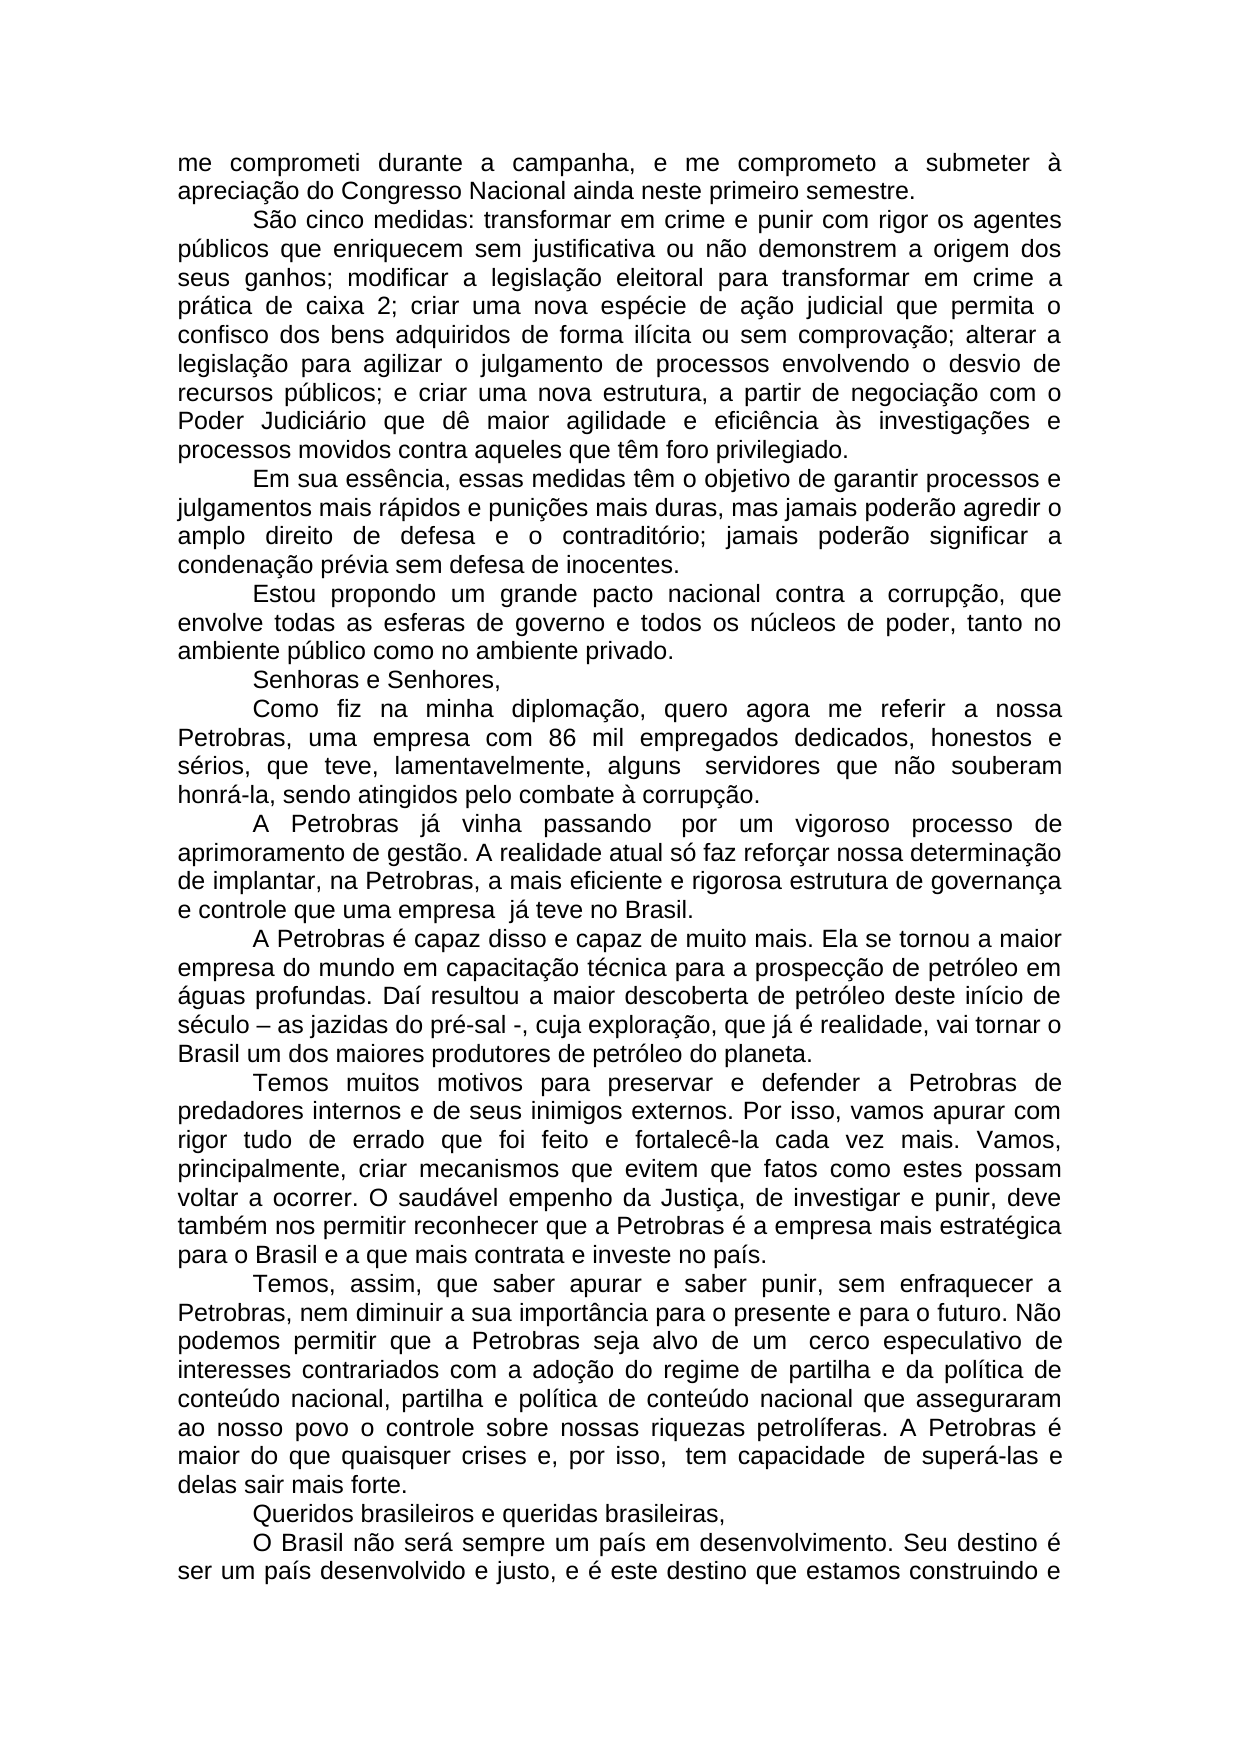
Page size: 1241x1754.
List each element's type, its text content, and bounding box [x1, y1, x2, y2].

text A Petrobras é capaz disso e capaz de muito mais. Ela se tornou a maior empresa do mundo em capacitação técnica para a prospecção de petróleo em águas profundas. Daí resultou a maior descoberta de petróleo deste início de século – as jazidas do pré-sal -, cuja exploração, que já é realidade, vai tornar o Brasil um dos maiores produtores de petróleo do planeta. [177, 924, 1063, 1068]
text Estou propondo um grande pacto nacional contra a corrupção, que envolve todas as esferas de governo e todos os núcleos de poder, tanto no ambiente público como no ambiente privado. [177, 579, 1063, 665]
text Temos, assim, que saber apurar e saber punir, sem enfraquecer a Petrobras, nem diminuir a sua importância para o presente e para o futuro. Não podemos permitir que a Petrobras seja alvo de um cerco especulativo de interesses contrariados com a adoção do regime de partilha e da política de conteúdo nacional, partilha e política de conteúdo nacional que asseguraram ao nosso povo o controle sobre nossas riquezas petrolíferas. A Petrobras é maior do que quaisquer crises e, por isso, tem capacidade de superá-las e delas sair mais forte. [177, 1269, 1063, 1499]
text Queridos brasileiros e queridas brasileiras, [177, 1499, 1063, 1528]
text Temos muitos motivos para preservar e defender a Petrobras de predadores internos e de seus inimigos externos. Por isso, vamos apurar com rigor tudo de errado que foi feito e fortalecê-la cada vez mais. Vamos, principalmente, criar mecanismos que evitem que fatos como estes possam voltar a ocorrer. O saudável empenho da Justiça, de investigar e punir, deve também nos permitir reconhecer que a Petrobras é a empresa mais estratégica para o Brasil e a que mais contrata e investe no país. [177, 1068, 1063, 1269]
text Como fiz na minha diplomação, quero agora me referir a nossa Petrobras, uma empresa com 86 mil empregados dedicados, honestos e sérios, que teve, lamentavelmente, alguns servidores que não souberam honrá-la, sendo atingidos pelo combate à corrupção. [177, 694, 1063, 809]
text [177, 1528, 1063, 1585]
text Em sua essência, essas medidas têm o objetivo de garantir processos e julgamentos mais rápidos e punições mais duras, mas jamais poderão agredir o amplo direito de defesa e o contraditório; jamais poderão significar a condenação prévia sem defesa de inocentes. [177, 464, 1063, 579]
text São cinco medidas: transformar em crime e punir com rigor os agentes públicos que enriquecem sem justificativa ou não demonstrem a origem dos seus ganhos; modificar a legislação eleitoral para transformar em crime a prática de caixa 2; criar uma nova espécie de ação judicial que permita o confisco dos bens adquiridos de forma ilícita ou sem comprovação; alterar a legislação para agilizar o julgamento de processos envolvendo o desvio de recursos públicos; e criar uma nova estrutura, a partir de negociação com o Poder Judiciário que dê maior agilidade e eficiência às investigações e processos movidos contra aqueles que têm foro privilegiado. [177, 205, 1063, 464]
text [177, 148, 1063, 205]
text Senhoras e Senhores, [177, 665, 1063, 694]
text A Petrobras já vinha passando por um vigoroso processo de aprimoramento de gestão. A realidade atual só faz reforçar nossa determinação de implantar, na Petrobras, a mais eficiente e rigorosa estrutura de governança e controle que uma empresa já teve no Brasil. [177, 809, 1063, 924]
